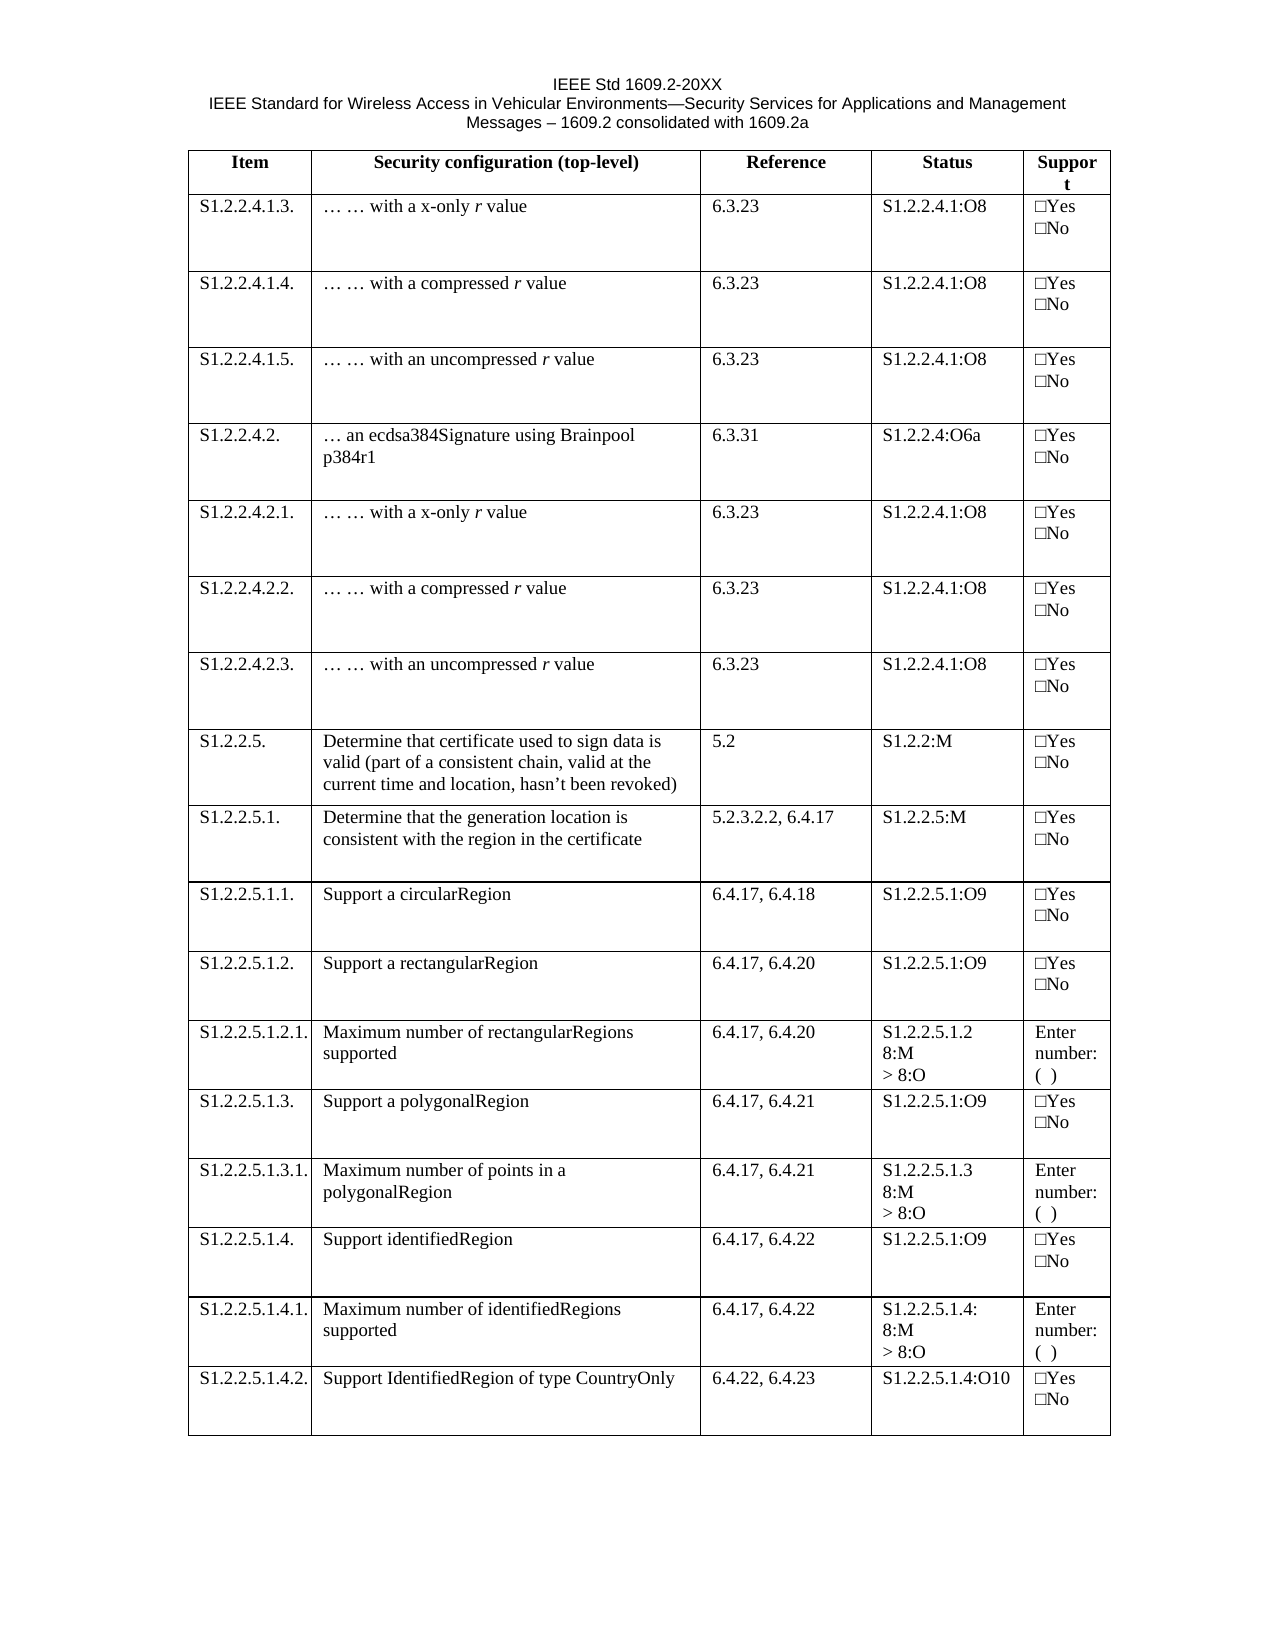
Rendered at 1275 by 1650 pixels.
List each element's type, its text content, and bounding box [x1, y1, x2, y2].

table_cell [189, 730, 311, 805]
table_cell S1.2.2.5.1.4:O10 [872, 1367, 1023, 1435]
table_cell [189, 1021, 311, 1089]
table_cell 6.4.22, 6.4.23 [701, 1367, 871, 1435]
table_cell □Yes □No [1024, 1228, 1110, 1296]
table_cell 6.4.17, 6.4.21 [701, 1090, 871, 1158]
table_cell [189, 195, 311, 271]
table_cell … … with a compressed r value [312, 272, 700, 347]
table_cell 6.3.23 [701, 577, 871, 652]
table_cell □Yes □No [1024, 653, 1110, 729]
table_cell [189, 348, 311, 423]
table_cell □Yes □No [1024, 348, 1110, 423]
table_cell S1.2.2.4.1:O8 [872, 653, 1023, 729]
table_cell [189, 424, 311, 499]
table_cell □Yes □No [1024, 883, 1110, 951]
table_cell … … with an uncompressed r value [312, 348, 700, 423]
table_cell Support a circularRegion [312, 883, 700, 951]
table_header Reference [701, 151, 871, 194]
table_header Support [1024, 151, 1110, 194]
table_cell Determine that the generation location is consistent with the region in the certificate [312, 806, 700, 881]
table_cell Enter number: ( ) [1024, 1021, 1110, 1089]
table_cell □Yes □No [1024, 577, 1110, 652]
table_cell 6.4.17, 6.4.22 [701, 1228, 871, 1296]
table_cell □Yes □No [1024, 195, 1110, 271]
table_cell S1.2.2.5.1.4: 8:M > 8:O [872, 1298, 1023, 1366]
table_cell □Yes □No [1024, 806, 1110, 881]
table_cell Determine that certificate used to sign data is valid (part of a consistent chain, valid at the current time and location, hasn’t been revoked) [312, 730, 700, 805]
table_cell Support IdentifiedRegion of type CountryOnly [312, 1367, 700, 1435]
table_header Item [189, 151, 311, 194]
table_cell S1.2.2.5.1:O9 [872, 883, 1023, 951]
table_cell … … with a x-only r value [312, 501, 700, 576]
table_cell □Yes □No [1024, 501, 1110, 576]
table_cell 6.4.17, 6.4.18 [701, 883, 871, 951]
table_cell … … with a compressed r value [312, 577, 700, 652]
table_cell [189, 501, 311, 576]
table_cell Enter number: ( ) [1024, 1298, 1110, 1366]
table_cell S1.2.2.4.1:O8 [872, 195, 1023, 271]
table_cell 6.3.31 [701, 424, 871, 499]
table_cell □Yes □No [1024, 1367, 1110, 1435]
table_cell [189, 653, 311, 729]
table_cell [189, 1228, 311, 1296]
table_cell 5.2.3.2.2, 6.4.17 [701, 806, 871, 881]
table_cell 6.3.23 [701, 653, 871, 729]
table_cell [189, 1090, 311, 1158]
table_cell Support a rectangularRegion [312, 952, 700, 1020]
table_cell [189, 272, 311, 347]
table_cell [189, 1367, 311, 1435]
table_cell [189, 883, 311, 951]
table_cell S1.2.2.5.1.2 8:M > 8:O [872, 1021, 1023, 1089]
table_cell S1.2.2.4.1:O8 [872, 348, 1023, 423]
table_cell □Yes □No [1024, 1090, 1110, 1158]
table_cell S1.2.2.5:M [872, 806, 1023, 881]
table_cell □Yes □No [1024, 424, 1110, 499]
table_header Status [872, 151, 1023, 194]
table_cell [189, 806, 311, 881]
table_cell [189, 577, 311, 652]
table_cell … … with an uncompressed r value [312, 653, 700, 729]
table_cell Maximum number of identifiedRegions supported [312, 1298, 700, 1366]
table_cell Support a polygonalRegion [312, 1090, 700, 1158]
table_cell Enter number: ( ) [1024, 1159, 1110, 1227]
table_cell 6.3.23 [701, 272, 871, 347]
table_cell 6.3.23 [701, 501, 871, 576]
table_cell 6.4.17, 6.4.22 [701, 1298, 871, 1366]
table_header Security configuration (top-level) [312, 151, 700, 194]
table_cell 6.4.17, 6.4.20 [701, 952, 871, 1020]
table_cell □Yes □No [1024, 730, 1110, 805]
table_cell 6.3.23 [701, 195, 871, 271]
table_cell S1.2.2:M [872, 730, 1023, 805]
table_cell Support identifiedRegion [312, 1228, 700, 1296]
table_cell [189, 1298, 311, 1366]
table_cell [189, 952, 311, 1020]
table_cell S1.2.2.5.1:O9 [872, 1090, 1023, 1158]
table_cell … … with a x-only r value [312, 195, 700, 271]
table_cell S1.2.2.5.1:O9 [872, 952, 1023, 1020]
table_cell Maximum number of rectangularRegions supported [312, 1021, 700, 1089]
table_cell 6.3.23 [701, 348, 871, 423]
table_cell S1.2.2.4:O6a [872, 424, 1023, 499]
table_cell 6.4.17, 6.4.20 [701, 1021, 871, 1089]
table_cell 6.4.17, 6.4.21 [701, 1159, 871, 1227]
table_cell □Yes □No [1024, 952, 1110, 1020]
table_cell [189, 1159, 311, 1227]
table_cell S1.2.2.5.1.3 8:M > 8:O [872, 1159, 1023, 1227]
table_cell Maximum number of points in a polygonalRegion [312, 1159, 700, 1227]
table_cell S1.2.2.4.1:O8 [872, 272, 1023, 347]
table_cell □Yes □No [1024, 272, 1110, 347]
table_cell … an ecdsa384Signature using Brainpool p384r1 [312, 424, 700, 499]
table_cell S1.2.2.4.1:O8 [872, 577, 1023, 652]
table_cell S1.2.2.5.1:O9 [872, 1228, 1023, 1296]
table_cell 5.2 [701, 730, 871, 805]
table_cell S1.2.2.4.1:O8 [872, 501, 1023, 576]
